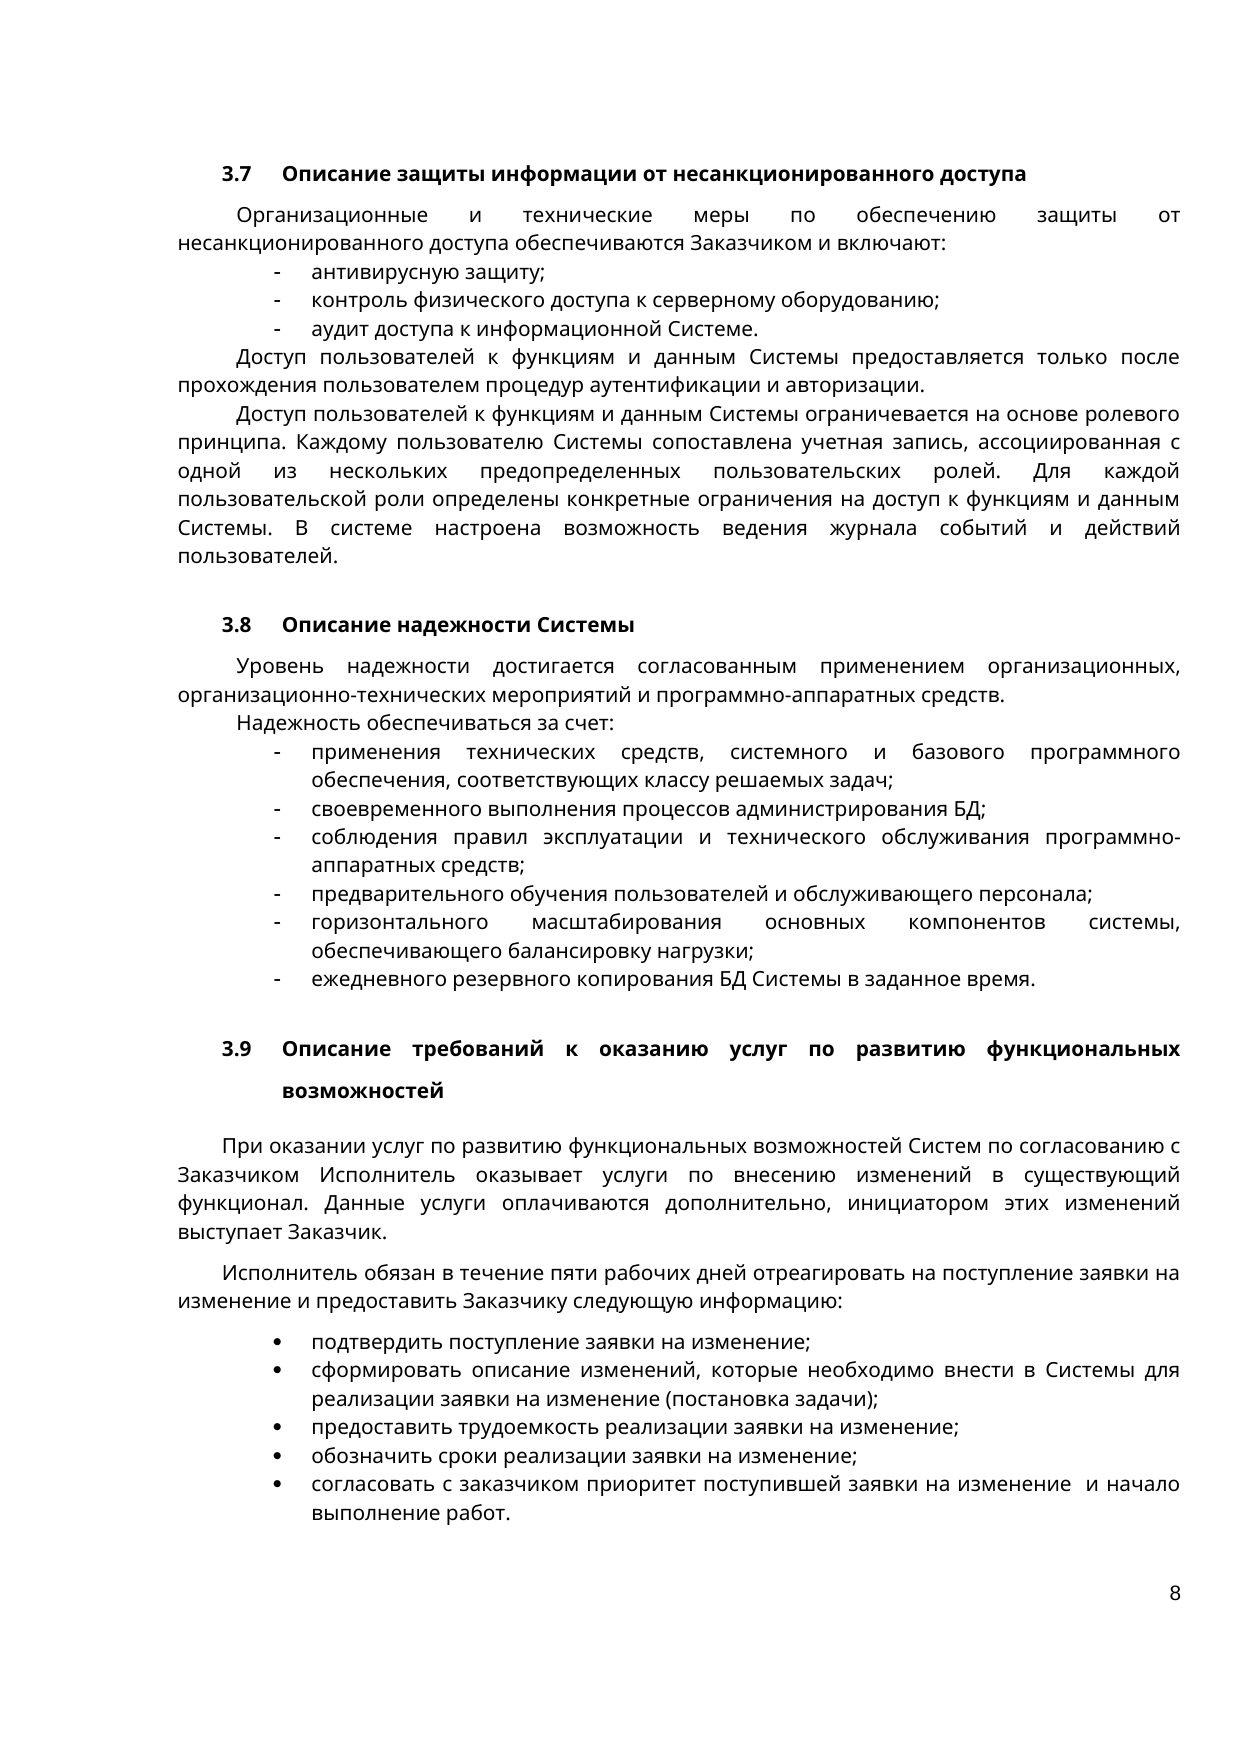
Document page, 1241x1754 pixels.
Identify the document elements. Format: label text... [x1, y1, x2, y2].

list аудит доступа к информационной Системе. [274, 314, 1181, 342]
text предоставить трудоемкость реализации заявки на изменение; [274, 1412, 1181, 1441]
list своевременного выполнения процессов администрирования БД; [274, 794, 1181, 822]
text Уровень надежности достигается согласованным применением организационных, организационно-технических мероприятий и программно-аппаратных средств. [177, 652, 1181, 708]
subtitle Описание надежности Системы [222, 611, 1181, 639]
list применения технических средств, системного и базового программного обеспечения, соответствующих классу решаемых задач; [274, 737, 1181, 794]
text Доступ пользователей к функциям и данным Системы ограничевается на основе ролевого принципа. Каждому пользователю Системы сопоставлена учетная запись, ассоциированная с одной из нескольких предопределенных пользовательских ролей. Для каждой пользовательской роли определены конкретные ограничения на доступ к функциям и данным Системы. В системе настроена возможность ведения журнала событий и действий пользователей. [177, 399, 1181, 570]
list соблюдения правил эксплуатации и технического обслуживания программно-аппаратных средств; [274, 822, 1181, 879]
text сформировать описание изменений, которые необходимо внести в Системы для реализации заявки на изменение (постановка задачи); [274, 1356, 1181, 1412]
text Доступ пользователей к функциям и данным Системы предоставляется только после прохождения пользователем процедур аутентификации и авторизации. [177, 342, 1181, 399]
text Надежность обеспечиваться за счет: [177, 708, 1181, 737]
list ежедневного резервного копирования БД Системы в заданное время. [274, 964, 1181, 993]
subtitle Описание защиты информации от несанкционированного доступа [222, 159, 1181, 187]
text При оказании услуг по развитию функциональных возможностей Систем по согласованию с Заказчиком Исполнитель оказывает услуги по внесению изменений в существующий функционал. Данные услуги оплачиваются дополнительно, инициатором этих изменений выступает Заказчик. [177, 1131, 1181, 1245]
text обозначить сроки реализации заявки на изменение; [274, 1441, 1181, 1469]
subtitle Описание требований к оказанию услуг по развитию функциональных возможностей [222, 1034, 1181, 1105]
text Исполнитель обязан в течение пяти рабочих дней отреагировать на поступление заявки на изменение и предоставить Заказчику следующую информацию: [177, 1258, 1181, 1314]
list антивирусную защиту; [274, 257, 1181, 285]
text согласовать с заказчиком приоритет поступившей заявки на изменение и начало выполнение работ. [274, 1469, 1181, 1526]
list предварительного обучения пользователей и обслуживающего персонала; [274, 879, 1181, 907]
list горизонтального масштабирования основных компонентов системы, обеспечивающего балансировку нагрузки; [274, 907, 1181, 964]
text подтвердить поступление заявки на изменение; [274, 1327, 1181, 1356]
text Организационные и технические меры по обеспечению защиты от несанкционированного доступа обеспечиваются Заказчиком и включают: [177, 200, 1181, 257]
list контроль физического доступа к серверному оборудованию; [274, 285, 1181, 314]
